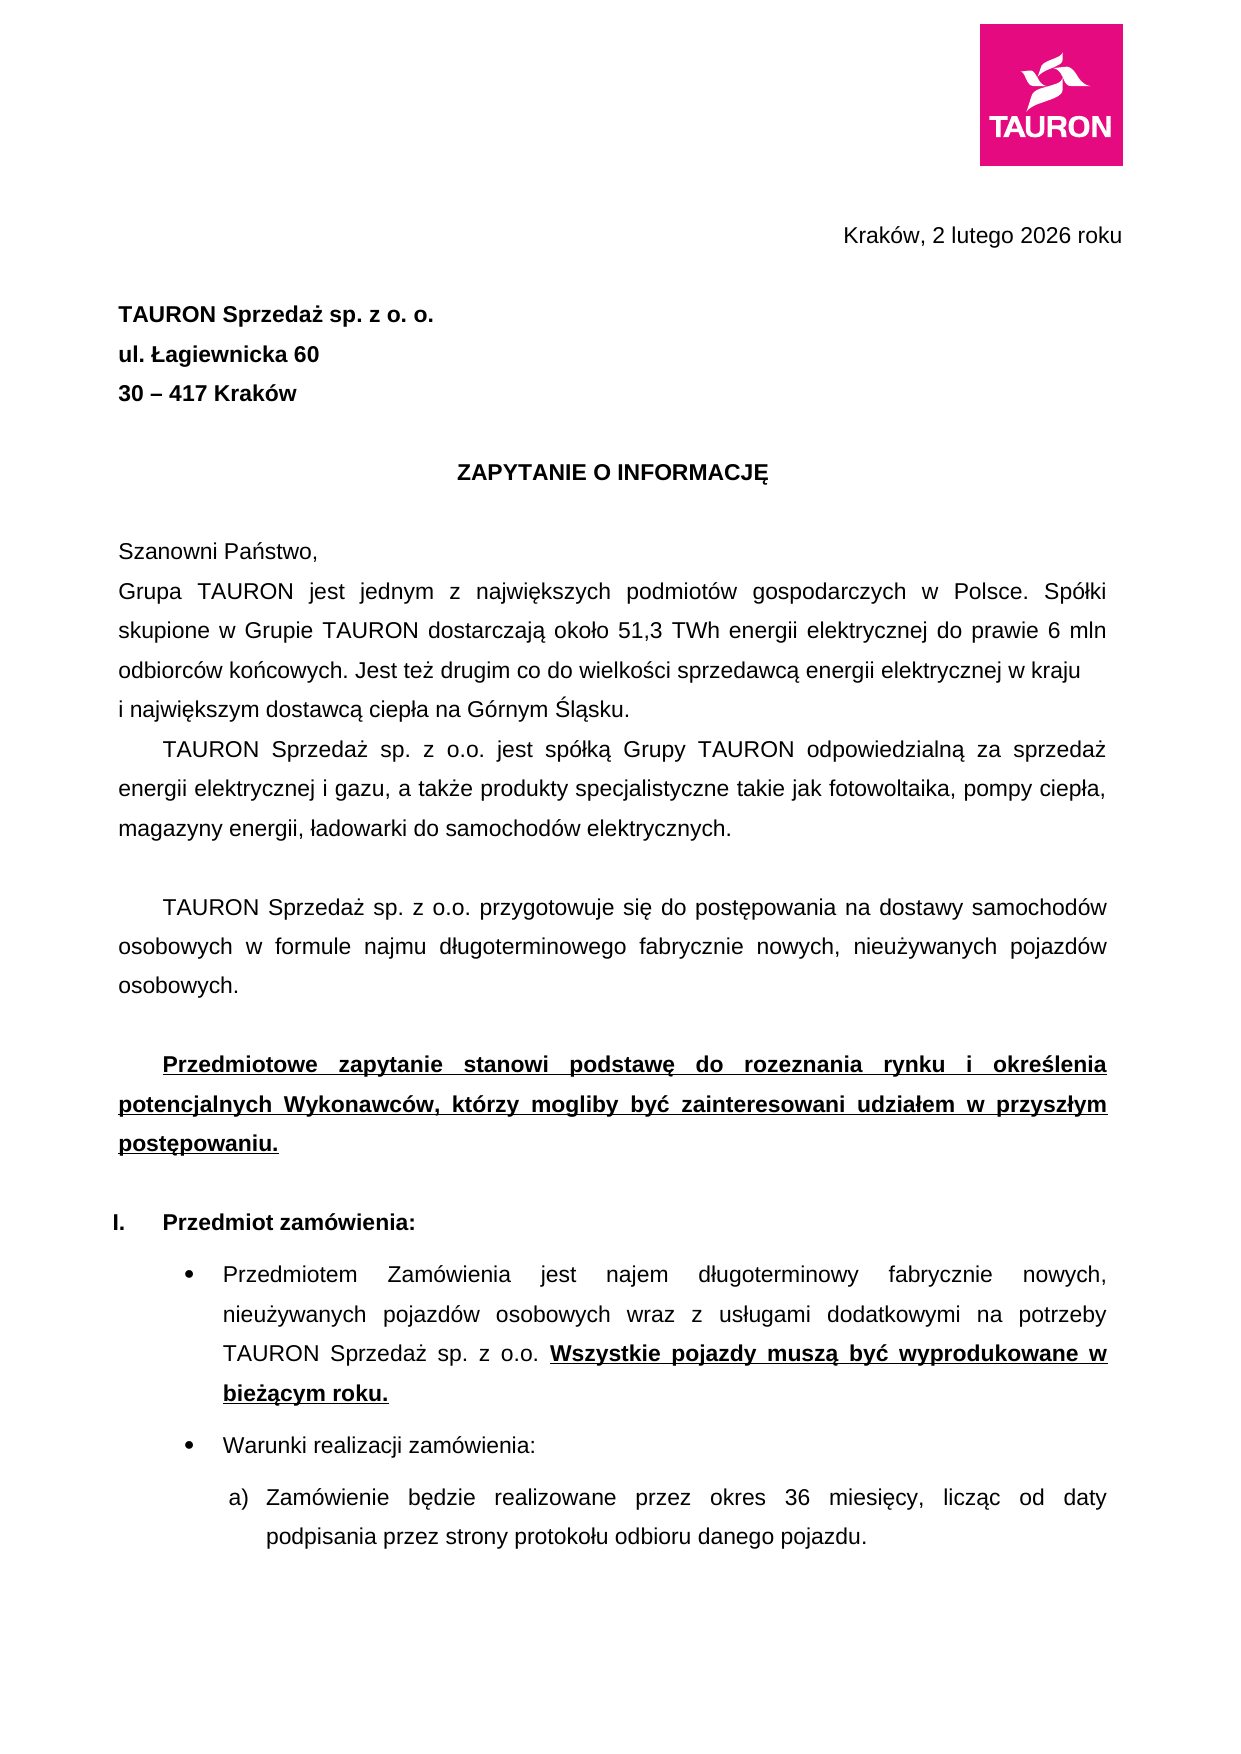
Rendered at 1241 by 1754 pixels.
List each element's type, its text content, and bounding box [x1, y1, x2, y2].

text i największym dostawcą ciepła na Górnym Śląsku. [118, 696, 1107, 722]
text Przedmiotowe zapytanie stanowi podstawę do rozeznania rynku i określenia potencjalnych Wykonawców, którzy mogliby być zainteresowani udziałem w przyszłym postępowaniu. [118, 1051, 1107, 1114]
text 30 – 417 Kraków [118, 380, 1107, 407]
text Przedmiotowe zapytanie stanowi podstawę do rozeznania rynku i określenia potencjalnych Wykonawców, którzy mogliby być zainteresowani udziałem w przyszłym postępowaniu. [118, 1115, 1107, 1157]
text TAURON Sprzedaż sp. z o.o. jest spółką Grupy TAURON odpowiedzialną za sprzedaż energii elektrycznej i gazu, a także produkty specjalistyczne takie jak fotowoltaika, pompy ciepła, magazyny energii, ładowarki do samochodów elektrycznych. [118, 736, 1107, 841]
text ul. Łagiewnicka 60 [118, 341, 1107, 367]
text Kraków, 2 lutego 2026 roku [118, 222, 1122, 249]
text ZAPYTANIE O INFORMACJĘ [118, 459, 1107, 486]
text TAURON Sprzedaż sp. z o.o. przygotowuje się do postępowania na dostawy samochodów osobowych w formule najmu długoterminowego fabrycznie nowych, nieużywanych pojazdów osobowych. [118, 893, 1107, 999]
list Przedmiot zamówienia: [125, 1209, 1107, 1236]
list Zamówienie będzie realizowane przez okres 36 miesięcy, licząc od daty podpisania przez strony protokołu odbioru danego pojazdu. [228, 1484, 1107, 1549]
text Grupa TAURON jest jednym z największych podmiotów gospodarczych w Polsce. Spółki skupione w Grupie TAURON dostarczają około 51,3 TWh energii elektrycznej do prawie 6 mln odbiorców końcowych. Jest też drugim co do wielkości sprzedawcą energii elektrycznej w kraju [118, 578, 1107, 683]
text Szanowni Państwo, [118, 538, 1107, 564]
list Warunki realizacji zamówienia: [185, 1432, 1107, 1458]
text TAURON Sprzedaż sp. z o. o. [118, 301, 1107, 328]
list Przedmiotem Zamówienia jest najem długoterminowy fabrycznie nowych, nieużywanych pojazdów osobowych wraz z usługami dodatkowymi na potrzeby TAURON Sprzedaż sp. z o.o. Wszystkie pojazdy muszą być wyprodukowane w bieżącym roku. [185, 1261, 1107, 1406]
